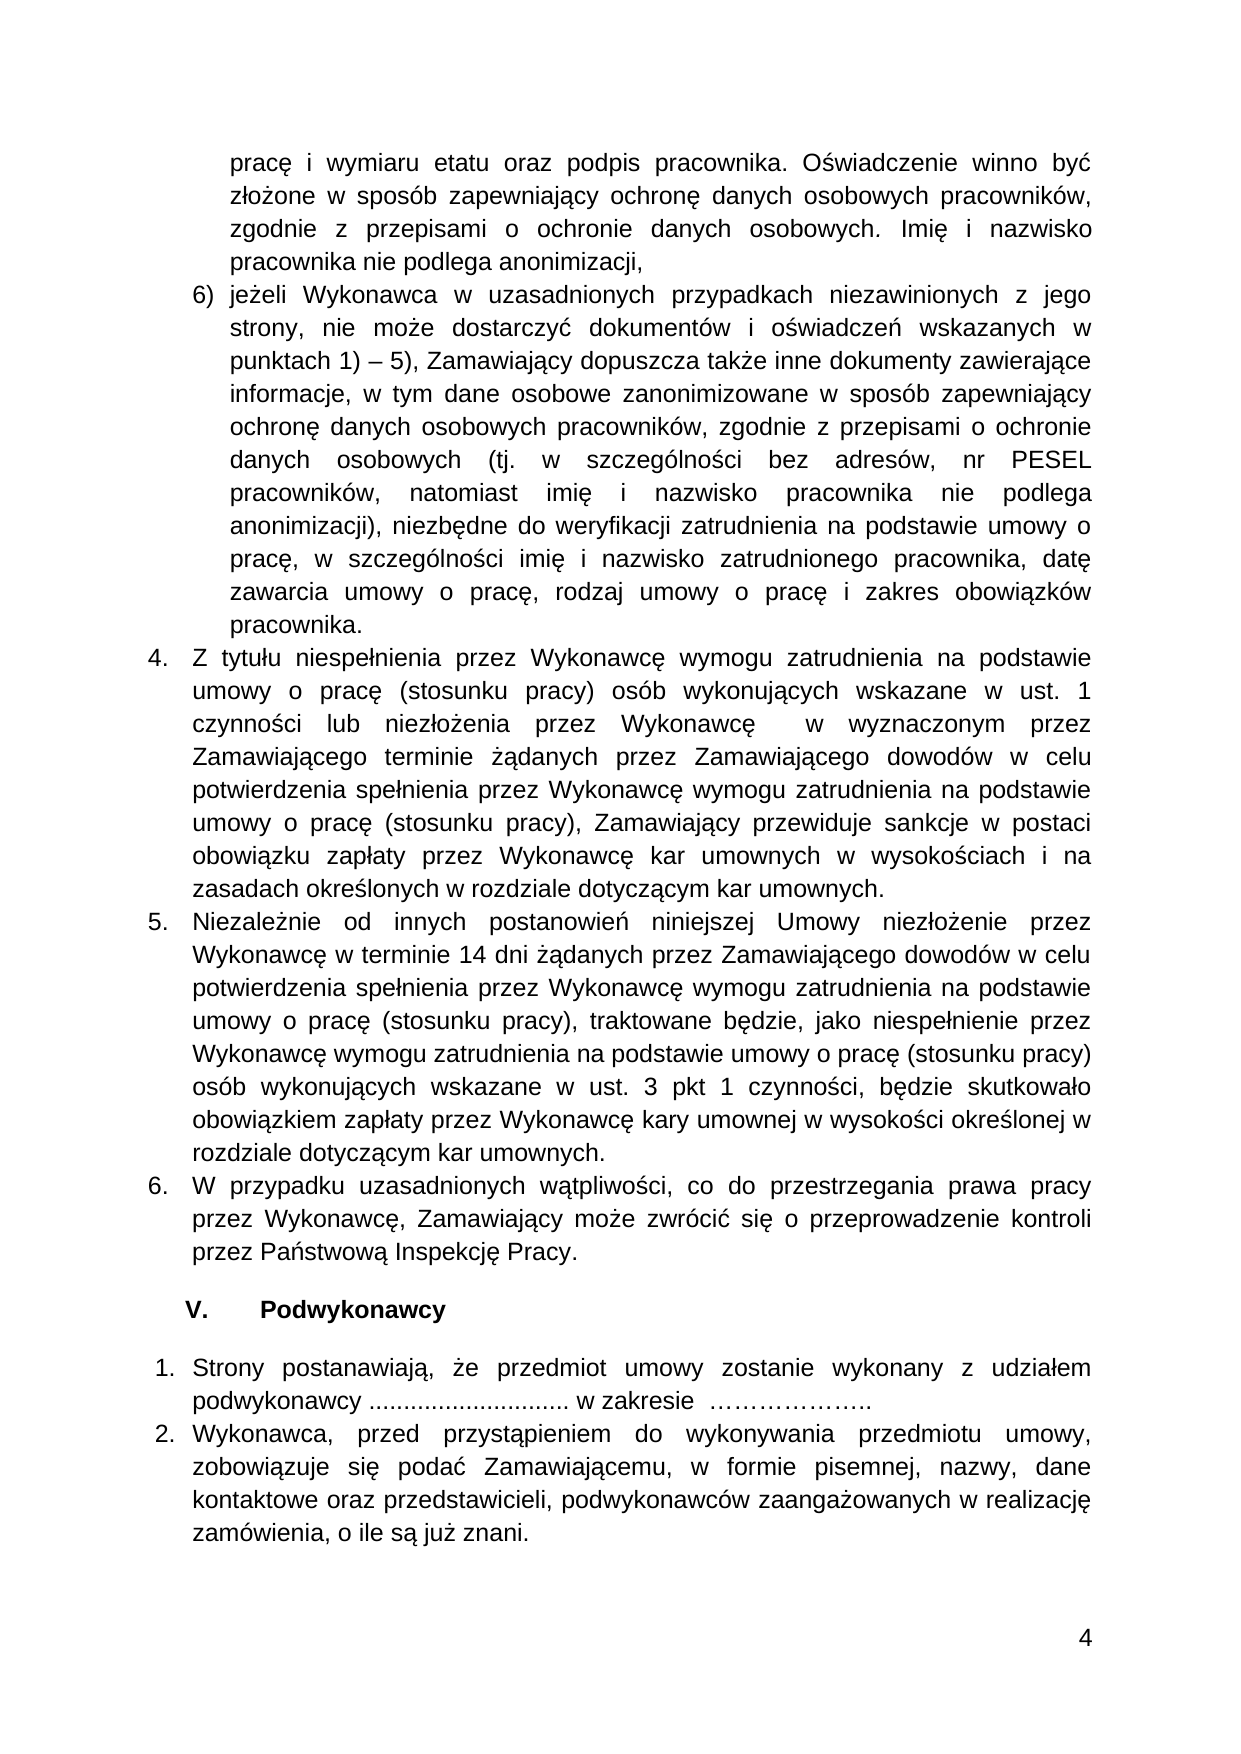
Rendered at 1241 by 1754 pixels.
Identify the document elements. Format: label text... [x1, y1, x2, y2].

list Wykonawca, przed przystąpieniem do wykonywania przedmiotu umowy, zobowiązuje się podać Zamawiającemu, w formie pisemnej, nazwy, dane kontaktowe oraz przedstawicieli, podwykonawców zaangażowanych w realizację zamówienia, o ile są już znani. [154, 1419, 1093, 1547]
list Z tytułu niespełnienia przez Wykonawcę wymogu zatrudnienia na podstawie umowy o pracę (stosunku pracy) osób wykonujących wskazane w ust. 1 czynności lub niezłożenia przez Wykonawcę w wyznaczonym przez Zamawiającego terminie żądanych przez Zamawiającego dowodów w celu potwierdzenia spełnienia przez Wykonawcę wymogu zatrudnienia na podstawie umowy o pracę (stosunku pracy), Zamawiający przewiduje sankcje w postaci obowiązku zapłaty przez Wykonawcę kar umownych w wysokościach i na zasadach określonych w rozdziale dotyczącym kar umownych. [148, 643, 1093, 903]
list jeżeli Wykonawca w uzasadnionych przypadkach niezawinionych z jego strony, nie może dostarczyć dokumentów i oświadczeń wskazanych w punktach 1) – 5), Zamawiający dopuszcza także inne dokumenty zawierające informacje, w tym dane osobowe zanonimizowane w sposób zapewniający ochronę danych osobowych pracowników, zgodnie z przepisami o ochronie danych osobowych (tj. w szczególności bez adresów, nr PESEL pracowników, natomiast imię i nazwisko pracownika nie podlega anonimizacji), niezbędne do weryfikacji zatrudnienia na podstawie umowy o pracę, w szczególności imię i nazwisko zatrudnionego pracownika, datę zawarcia umowy o pracę, rodzaj umowy o pracę i zakres obowiązków pracownika. [192, 280, 1093, 639]
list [192, 148, 1093, 275]
list Podwykonawcy [185, 1295, 1093, 1324]
list W przypadku uzasadnionych wątpliwości, co do przestrzegania prawa pracy przez Wykonawcę, Zamawiający może zwrócić się o przeprowadzenie kontroli przez Państwową Inspekcję Pracy. [148, 1171, 1093, 1266]
list Strony postanawiają, że przedmiot umowy zostanie wykonany z udziałem podwykonawcy ............................. w zakresie ……………….. [154, 1353, 1093, 1415]
list Niezależnie od innych postanowień niniejszej Umowy niezłożenie przez Wykonawcę w terminie 14 dni żądanych przez Zamawiającego dowodów w celu potwierdzenia spełnienia przez Wykonawcę wymogu zatrudnienia na podstawie umowy o pracę (stosunku pracy), traktowane będzie, jako niespełnienie przez Wykonawcę wymogu zatrudnienia na podstawie umowy o pracę (stosunku pracy) osób wykonujących wskazane w ust. 3 pkt 1 czynności, będzie skutkowało obowiązkiem zapłaty przez Wykonawcę kary umownej w wysokości określonej w rozdziale dotyczącym kar umownych. [148, 907, 1093, 1167]
